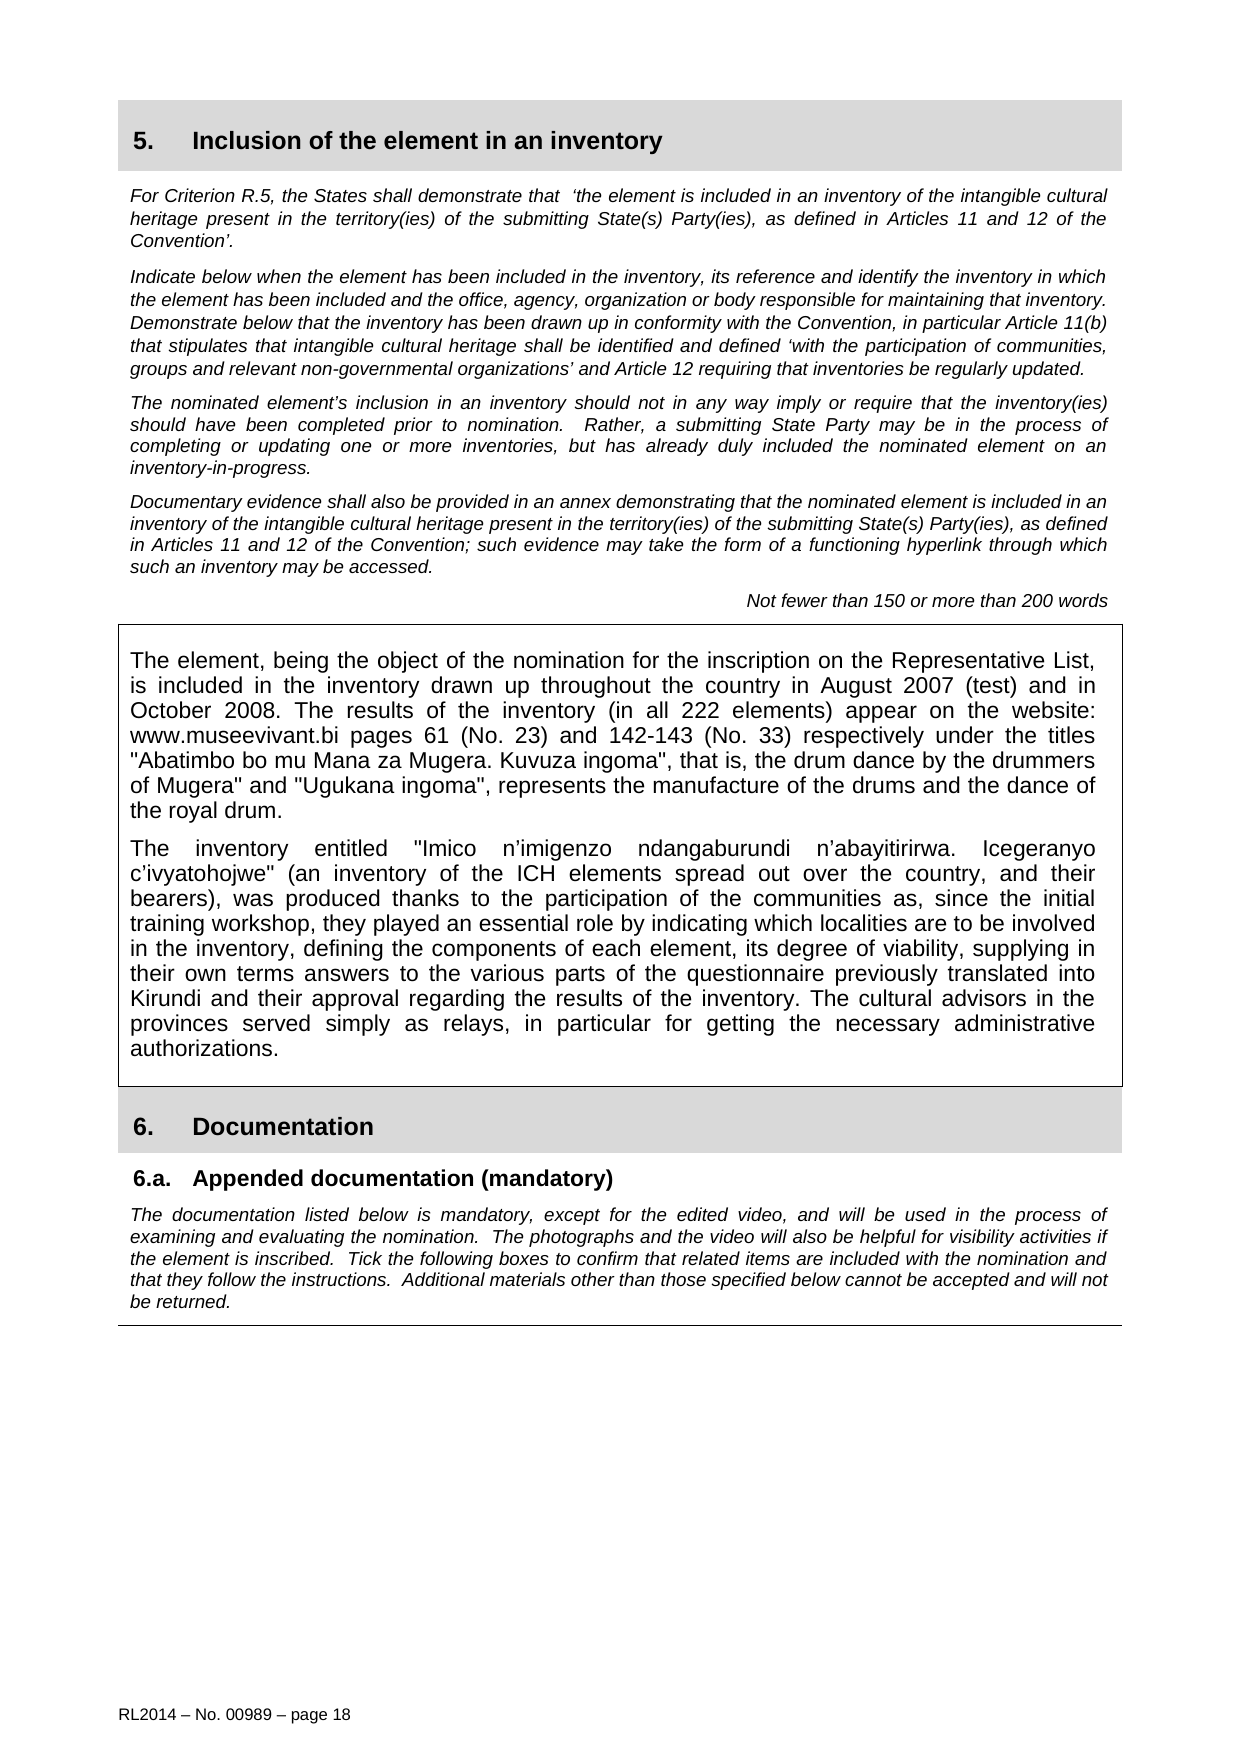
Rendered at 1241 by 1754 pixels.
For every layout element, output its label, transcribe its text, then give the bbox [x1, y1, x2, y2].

table_cell For Criterion R.5, the States shall demonstrate that ‘the element is included in an inventory of the intangible cultural heritage present in the territory(ies) of the submitting State(s) Party(ies), as defined in Articles 11 and 12 of the Convention’. Indicate below when the element has been included in the inventory, its reference and identify the inventory in which the element has been included and the office, agency, organization or body responsible for maintaining that inventory. Demonstrate below that the inventory has been drawn up in conformity with the Convention, in particular Article 11(b) that stipulates that intangible cultural heritage shall be identified and defined ‘with the participation of communities, groups and relevant non-governmental organizations’ and Article 12 requiring that inventories be regularly updated. The nominated element’s inclusion in an inventory should not in any way imply or require that the inventory(ies) should have been completed prior to nomination. Rather, a submitting State Party may be in the process of completing or updating one or more inventories, but has already duly included the nominated element on an inventory-in-progress. Documentary evidence shall also be provided in an annex demonstrating that the nominated element is included in an inventory of the intangible cultural heritage present in the territory(ies) of the submitting State(s) Party(ies), as defined in Articles 11 and 12 of the Convention; such evidence may take the form of a functioning hyperlink through which such an inventory may be accessed. Not fewer than 150 or more than 200 words [118, 171, 1122, 623]
table_cell 6.a. Appended documentation (mandatory) The documentation listed below is mandatory, except for the edited video, and will be used in the process of examining and evaluating the nomination. The photographs and the video will also be helpful for visibility activities if the element is inscribed. Tick the following boxes to confirm that related items are included with the nomination and that they follow the instructions. Additional materials other than those specified below cannot be accepted and will not be returned. [118, 1153, 1122, 1324]
table_cell The element, being the object of the nomination for the inscription on the Representative List, is included in the inventory drawn up throughout the country in August 2007 (test) and in October 2008. The results of the inventory (in all 222 elements) appear on the website: www.museevivant.bi pages 61 (No. 23) and 142-143 (No. 33) respectively under the titles "Abatimbo bo mu Mana za Mugera. Kuvuza ingoma", that is, the drum dance by the drummers of Mugera" and "Ugukana ingoma", represents the manufacture of the drums and the dance of the royal drum. The inventory entitled "Imico n’imigenzo ndangaburundi n’abayitirirwa. Icegeranyo c’ivyatohojwe" (an inventory of the ICH elements spread out over the country, and their bearers), was produced thanks to the participation of the communities as, since the initial training workshop, they played an essential role by indicating which localities are to be involved in the inventory, defining the components of each element, its degree of viability, supplying in their own terms answers to the various parts of the questionnaire previously translated into Kirundi and their approval regarding the results of the inventory. The cultural advisors in the provinces served simply as relays, in particular for getting the necessary administrative authorizations. [119, 625, 1122, 1086]
table_cell 5. Inclusion of the element in an inventory [118, 100, 1122, 171]
table_cell 6. Documentation [118, 1087, 1122, 1153]
